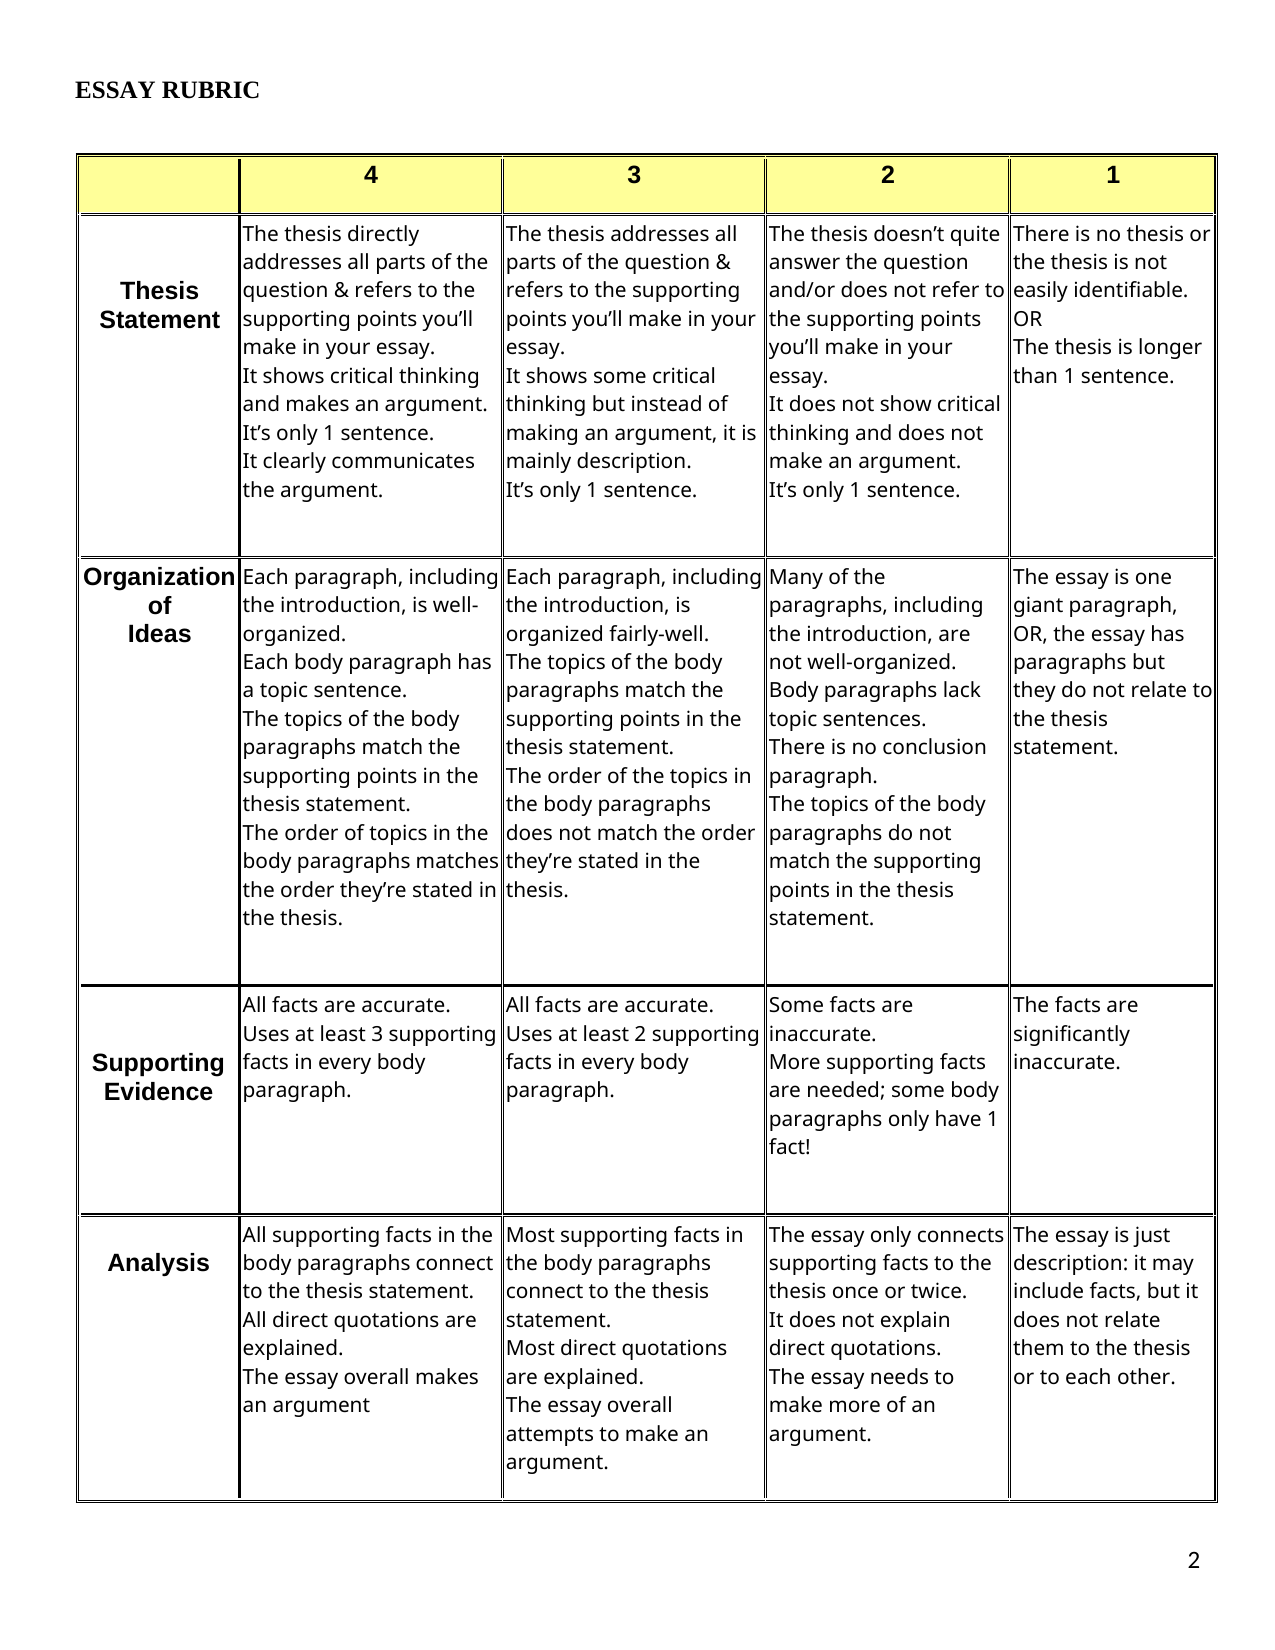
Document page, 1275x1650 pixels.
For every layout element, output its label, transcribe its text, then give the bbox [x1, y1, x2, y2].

table_cell Each paragraph, including the introduction, is well-organized. Each body paragraph has a topic sentence. The topics of the body paragraphs match the supporting points in the thesis statement. The order of topics in the body paragraphs matches the order they’re stated in the thesis. [241, 559, 501, 984]
table_cell Analysis [79, 1213, 239, 1499]
table_cell The facts are significantly inaccurate. [1011, 984, 1214, 1213]
table_cell Organization of Ideas [77, 556, 239, 984]
table_cell There is no thesis or the thesis is not easily identifiable. OR The thesis is longer than 1 sentence. [1011, 213, 1215, 556]
table_cell The thesis directly addresses all parts of the question & refers to the supporting points you’ll make in your essay. It shows critical thinking and makes an argument. It’s only 1 sentence. It clearly communicates the argument. [241, 216, 501, 556]
table_cell Thesis Statement [79, 213, 238, 556]
table_cell The essay only connects supporting facts to the thesis once or twice. It does not explain direct quotations. The essay needs to make more of an argument. [766, 1217, 1010, 1499]
table_cell Many of the paragraphs, including the introduction, are not well-organized. Body paragraphs lack topic sentences. There is no conclusion paragraph. The topics of the body paragraphs do not match the supporting points in the thesis statement. [767, 559, 1008, 984]
table_cell The thesis addresses all parts of the question & refers to the supporting points you’ll make in your essay. It shows some critical thinking but instead of making an argument, it is mainly description. It’s only 1 sentence. [504, 216, 764, 556]
table_cell Most supporting facts in the body paragraphs connect to the thesis statement. Most direct quotations are explained. The essay overall attempts to make an argument. [503, 1217, 766, 1499]
table_cell The thesis doesn’t quite answer the question and/or does not refer to the supporting points you’ll make in your essay. It does not show critical thinking and does not make an argument. It’s only 1 sentence. [767, 216, 1008, 556]
table_cell The essay is one giant paragraph, OR, the essay has paragraphs but they do not relate to the thesis statement. [1010, 556, 1216, 984]
table_header 3 [503, 157, 766, 212]
table_cell All supporting facts in the body paragraphs connect to the thesis statement. All direct quotations are explained. The essay overall makes an argument [239, 1217, 502, 1499]
table_header 2 [766, 157, 1010, 212]
table_cell Each paragraph, including the introduction, is organized fairly-well. The topics of the body paragraphs match the supporting points in the thesis statement. The order of the topics in the body paragraphs does not match the order they’re stated in the thesis. [504, 559, 764, 984]
table_cell The essay is just description: it may include facts, but it does not relate them to the thesis or to each other. [1010, 1213, 1215, 1499]
table_cell All facts are accurate. Uses at least 3 supporting facts in every body paragraph. [241, 987, 501, 1213]
text ESSAY RUBRIC [75, 75, 1200, 104]
table_cell All facts are accurate. Uses at least 2 supporting facts in every body paragraph. [504, 987, 764, 1213]
table_cell Some facts are inaccurate. More supporting facts are needed; some body paragraphs only have 1 fact! [767, 987, 1008, 1213]
table_header 4 [239, 157, 502, 212]
table_header 1 [1010, 157, 1214, 212]
table_header [79, 157, 239, 212]
table_cell Supporting Evidence [79, 984, 238, 1213]
